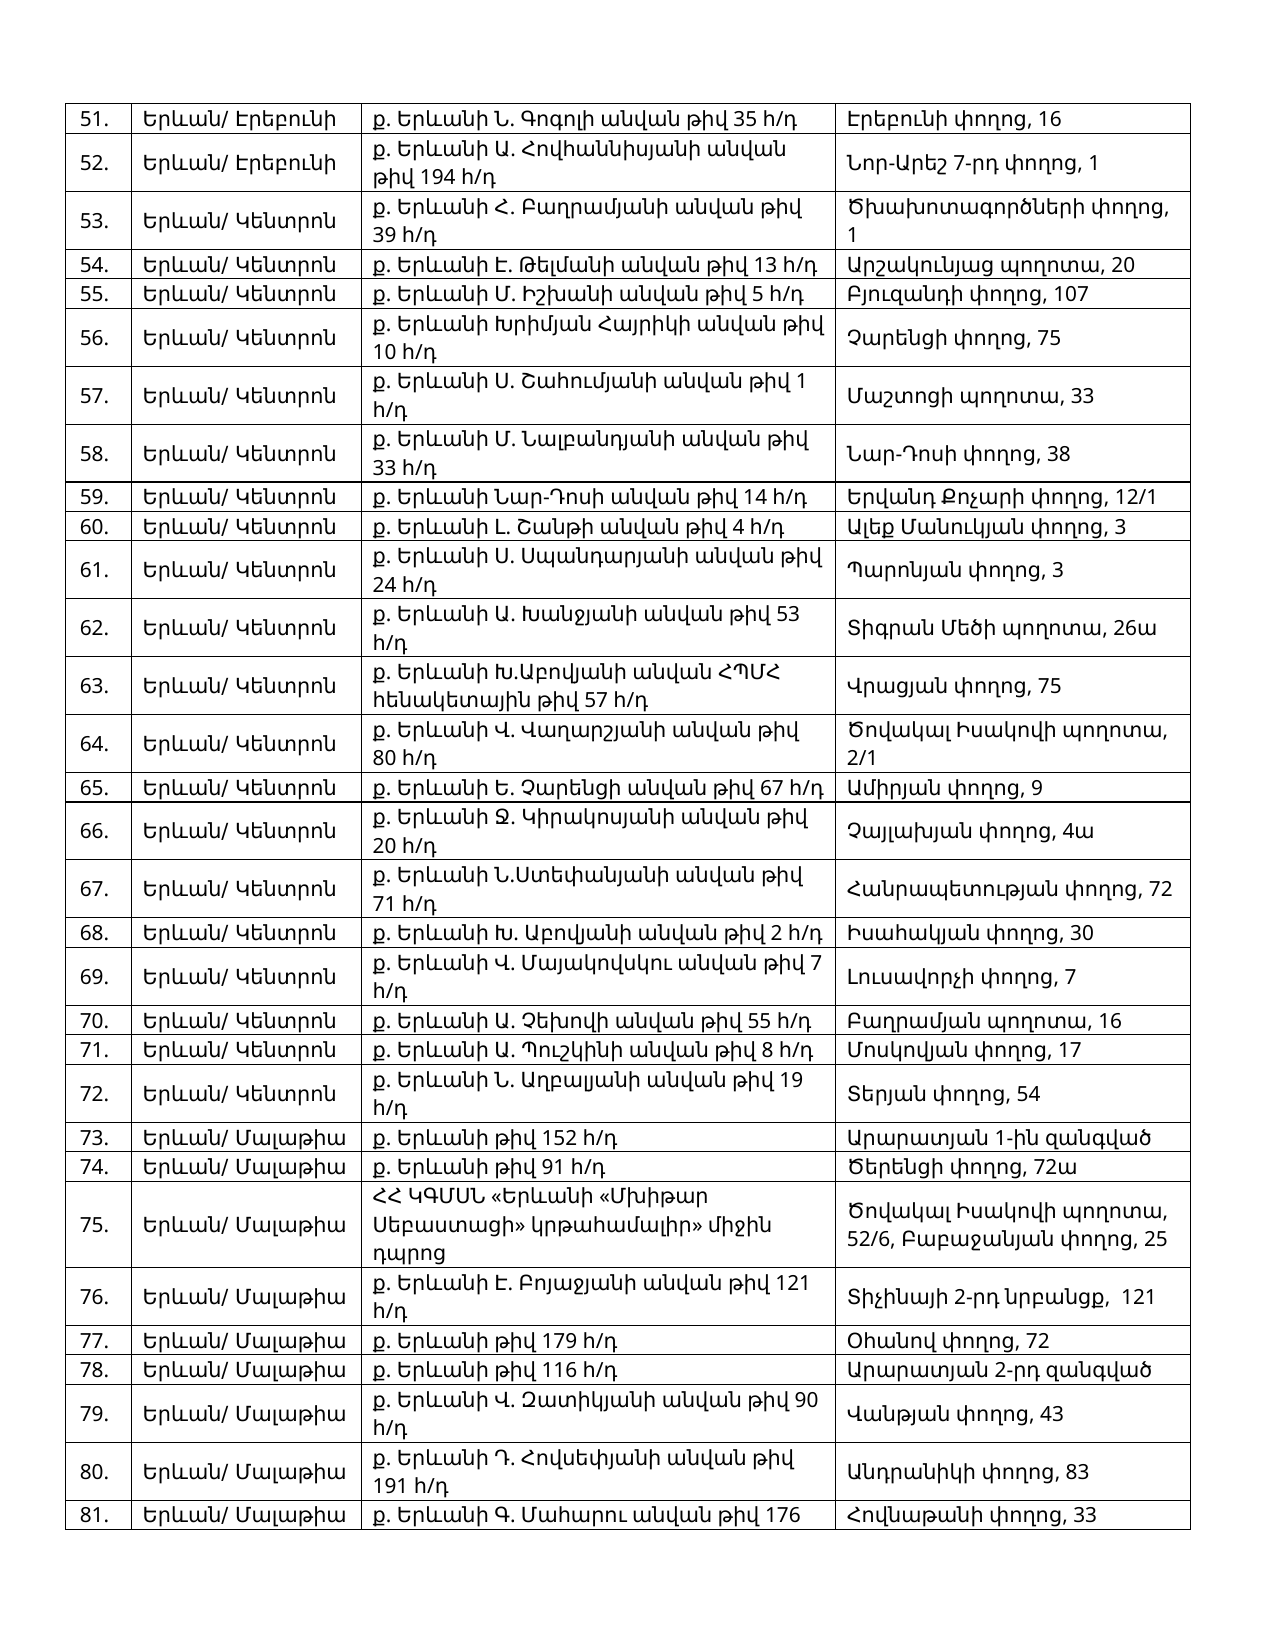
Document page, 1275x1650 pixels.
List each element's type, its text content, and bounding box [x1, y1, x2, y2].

table_cell Բաղրամյան պողոտա, 16 [836, 1006, 1190, 1034]
table_cell [66, 803, 131, 859]
table_cell Լուսավորչի փողոց, 7 [836, 948, 1190, 1005]
table_cell [66, 134, 131, 191]
table_cell [66, 1385, 131, 1442]
table_cell Երևան/ Էրեբունի [132, 104, 361, 133]
table_cell [66, 1035, 131, 1064]
table_cell Ծերենցի փողոց, 72ա [836, 1152, 1190, 1181]
table_cell ք. Երևանի Ա. Խանջյանի անվան թիվ 53 հ/դ [362, 599, 835, 656]
table_cell Երևան/ Մալաթիա [132, 1182, 361, 1267]
table_cell ք. Երևանի Նար-Դոսի անվան թիվ 14 հ/դ [362, 483, 835, 511]
table_cell Չարենցի փողոց, 75 [836, 309, 1190, 366]
table_cell ք. Երևանի Է. Բոյաջյանի անվան թիվ 121 հ/դ [362, 1268, 835, 1325]
table_cell Երևան/ Մալաթիա [132, 1268, 361, 1325]
table_cell ք. Երևանի թիվ 91 հ/դ [362, 1152, 835, 1181]
table_cell [66, 1006, 131, 1034]
table_cell Արշակունյաց պողոտա, 20 [836, 250, 1190, 278]
table_cell Երևան/ Մալաթիա [132, 1152, 361, 1181]
table_cell [66, 1182, 131, 1267]
table_cell [66, 657, 131, 714]
table_cell Երևան/ Մալաթիա [132, 1123, 361, 1151]
table_cell Երևան/ Մալաթիա [132, 1326, 361, 1354]
table_cell Երևան/ Կենտրոն [132, 918, 361, 947]
table_cell Վանթյան փողոց, 43 [836, 1385, 1190, 1442]
table_cell Հովնաթանի փողոց, 33 [836, 1501, 1190, 1529]
table_cell ք. Երևանի Ն.Ստեփանյանի անվան թիվ 71 հ/դ [362, 860, 835, 917]
table_cell ք. Երևանի Ջ. Կիրակոսյանի անվան թիվ 20 հ/դ [362, 803, 835, 859]
table_cell [66, 948, 131, 1005]
table_cell Երևան/ Մալաթիա [132, 1501, 361, 1529]
table_cell [66, 541, 131, 598]
table_cell [66, 1123, 131, 1151]
table_cell [66, 1326, 131, 1354]
table_cell [66, 1355, 131, 1384]
table_cell Երևան/ Կենտրոն [132, 1065, 361, 1122]
table_cell Էրեբունի փողոց, 16 [836, 104, 1190, 133]
table_cell ք. Երևանի թիվ 116 հ/դ [362, 1355, 835, 1384]
table_cell ք. Երևանի Լ. Շանթի անվան թիվ 4 հ/դ [362, 512, 835, 540]
table_cell Երևան/ Կենտրոն [132, 1035, 361, 1064]
table_cell Տիգրան Մեծի պողոտա, 26ա [836, 599, 1190, 656]
table_cell Երևան/ Կենտրոն [132, 1006, 361, 1034]
table_cell Ծխախոտագործների փողոց, 1 [836, 192, 1190, 249]
table_cell [66, 250, 131, 278]
table_cell Իսահակյան փողոց, 30 [836, 918, 1190, 947]
table_cell [66, 918, 131, 947]
table_cell Տիչինայի 2-րդ նրբանցք, 121 [836, 1268, 1190, 1325]
table_cell ք. Երևանի թիվ 152 հ/դ [362, 1123, 835, 1151]
table_cell Երևան/ Կենտրոն [132, 483, 361, 511]
table_cell Երևան/ Կենտրոն [132, 657, 361, 714]
table_cell [66, 1501, 131, 1529]
table_cell Երևան/ Կենտրոն [132, 599, 361, 656]
table_cell [66, 483, 131, 511]
table_cell ք. Երևանի Խ.Աբովյանի անվան ՀՊՄՀ հենակետային թիվ 57 հ/դ [362, 657, 835, 714]
table_cell Մոսկովյան փողոց, 17 [836, 1035, 1190, 1064]
table_cell Պարոնյան փողոց, 3 [836, 541, 1190, 598]
table_cell ք. Երևանի Խրիմյան Հայրիկի անվան թիվ 10 հ/դ [362, 309, 835, 366]
table_cell Հանրապետության փողոց, 72 [836, 860, 1190, 917]
table_cell Երևան/ Կենտրոն [132, 250, 361, 278]
table_cell [66, 599, 131, 656]
table_cell ք. Երևանի Է. Թելմանի անվան թիվ 13 հ/դ [362, 250, 835, 278]
table_cell Ալեք Մանուկյան փողոց, 3 [836, 512, 1190, 540]
table_cell Երևան/ Մալաթիա [132, 1355, 361, 1384]
table_cell ք. Երևանի Վ. Մայակովսկու անվան թիվ 7 հ/դ [362, 948, 835, 1005]
table_cell Ամիրյան փողոց, 9 [836, 773, 1190, 801]
table_cell Երևան/ Կենտրոն [132, 367, 361, 423]
table_cell Երևան/ Մալաթիա [132, 1443, 361, 1499]
table_cell Երևան/ Կենտրոն [132, 425, 361, 481]
table_cell ք. Երևանի Հ. Բաղրամյանի անվան թիվ 39 հ/դ [362, 192, 835, 249]
table_cell ք. Երևանի Մ. Իշխանի անվան թիվ 5 հ/դ [362, 279, 835, 308]
table_cell [66, 425, 131, 481]
table_cell ք. Երևանի Ն. Աղբալյանի անվան թիվ 19 հ/դ [362, 1065, 835, 1122]
table_cell Երևան/ Կենտրոն [132, 715, 361, 772]
table_cell ք. Երևանի Ե. Չարենցի անվան թիվ 67 հ/դ [362, 773, 835, 801]
table_cell [66, 192, 131, 249]
table_cell Վրացյան փողոց, 75 [836, 657, 1190, 714]
table_cell Օհանով փողոց, 72 [836, 1326, 1190, 1354]
table_cell Երևան/ Կենտրոն [132, 541, 361, 598]
table_cell Երևան/ Կենտրոն [132, 948, 361, 1005]
table_cell Ծովակալ Իսակովի պողոտա, 52/6, Բաբաջանյան փողոց, 25 [836, 1182, 1190, 1267]
table_cell [66, 279, 131, 308]
table_cell ք. Երևանի Դ. Հովսեփյանի անվան թիվ 191 հ/դ [362, 1443, 835, 1499]
table_cell Անդրանիկի փողոց, 83 [836, 1443, 1190, 1499]
table_cell [66, 1065, 131, 1122]
table_cell Երևան/ Մալաթիա [132, 1385, 361, 1442]
table_cell ք. Երևանի Ս. Շահումյանի անվան թիվ 1 հ/դ [362, 367, 835, 423]
table_cell ք. Երևանի թիվ 179 հ/դ [362, 1326, 835, 1354]
table_cell Բյուզանդի փողոց, 107 [836, 279, 1190, 308]
table_cell Ծովակալ Իսակովի պողոտա, 2/1 [836, 715, 1190, 772]
table_cell Նար-Դոսի փողոց, 38 [836, 425, 1190, 481]
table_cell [362, 1501, 835, 1529]
table_cell ք. Երևանի Ն. Գոգոլի անվան թիվ 35 հ/դ [362, 104, 835, 133]
table_cell Երևան/ Էրեբունի [132, 134, 361, 191]
table_cell Երևան/ Կենտրոն [132, 860, 361, 917]
table_cell [66, 1268, 131, 1325]
table_cell [66, 1152, 131, 1181]
table_cell Երևան/ Կենտրոն [132, 192, 361, 249]
table_cell Արարատյան 1-ին զանգված [836, 1123, 1190, 1151]
table_cell Չայլախյան փողոց, 4ա [836, 803, 1190, 859]
table_cell ք. Երևանի Վ. Վաղարշյանի անվան թիվ 80 հ/դ [362, 715, 835, 772]
table_cell ք. Երևանի Ս. Սպանդարյանի անվան թիվ 24 հ/դ [362, 541, 835, 598]
table_cell [66, 512, 131, 540]
table_cell ք. Երևանի Ա. Չեխովի անվան թիվ 55 հ/դ [362, 1006, 835, 1034]
table_cell Մաշտոցի պողոտա, 33 [836, 367, 1190, 423]
table_cell Երևան/ Կենտրոն [132, 803, 361, 859]
table_cell ք. Երևանի Վ. Զատիկյանի անվան թիվ 90 հ/դ [362, 1385, 835, 1442]
table_cell Երևան/ Կենտրոն [132, 773, 361, 801]
table_cell ՀՀ ԿԳՄՍՆ «Երևանի «Մխիթար Սեբաստացի» կրթահամալիր» միջին դպրոց [362, 1182, 835, 1267]
table_cell [66, 367, 131, 423]
table_cell [66, 1443, 131, 1499]
table_cell Տերյան փողոց, 54 [836, 1065, 1190, 1122]
table_cell Երվանդ Քոչարի փողոց, 12/1 [836, 483, 1190, 511]
table_cell Նոր-Արեշ 7-րդ փողոց, 1 [836, 134, 1190, 191]
table_cell ք. Երևանի Խ. Աբովյանի անվան թիվ 2 հ/դ [362, 918, 835, 947]
table_cell [66, 309, 131, 366]
table_cell Երևան/ Կենտրոն [132, 279, 361, 308]
table_cell ք. Երևանի Մ. Նալբանդյանի անվան թիվ 33 հ/դ [362, 425, 835, 481]
table_cell Երևան/ Կենտրոն [132, 309, 361, 366]
table_cell ք. Երևանի Ա. Պուշկինի անվան թիվ 8 հ/դ [362, 1035, 835, 1064]
table_cell Արարատյան 2-րդ զանգված [836, 1355, 1190, 1384]
table_cell [66, 104, 131, 133]
table_cell [66, 860, 131, 917]
table_cell [66, 773, 131, 801]
table_cell [66, 715, 131, 772]
table_cell Երևան/ Կենտրոն [132, 512, 361, 540]
table_cell ք. Երևանի Ա. Հովհաննիսյանի անվան թիվ 194 հ/դ [362, 134, 835, 191]
